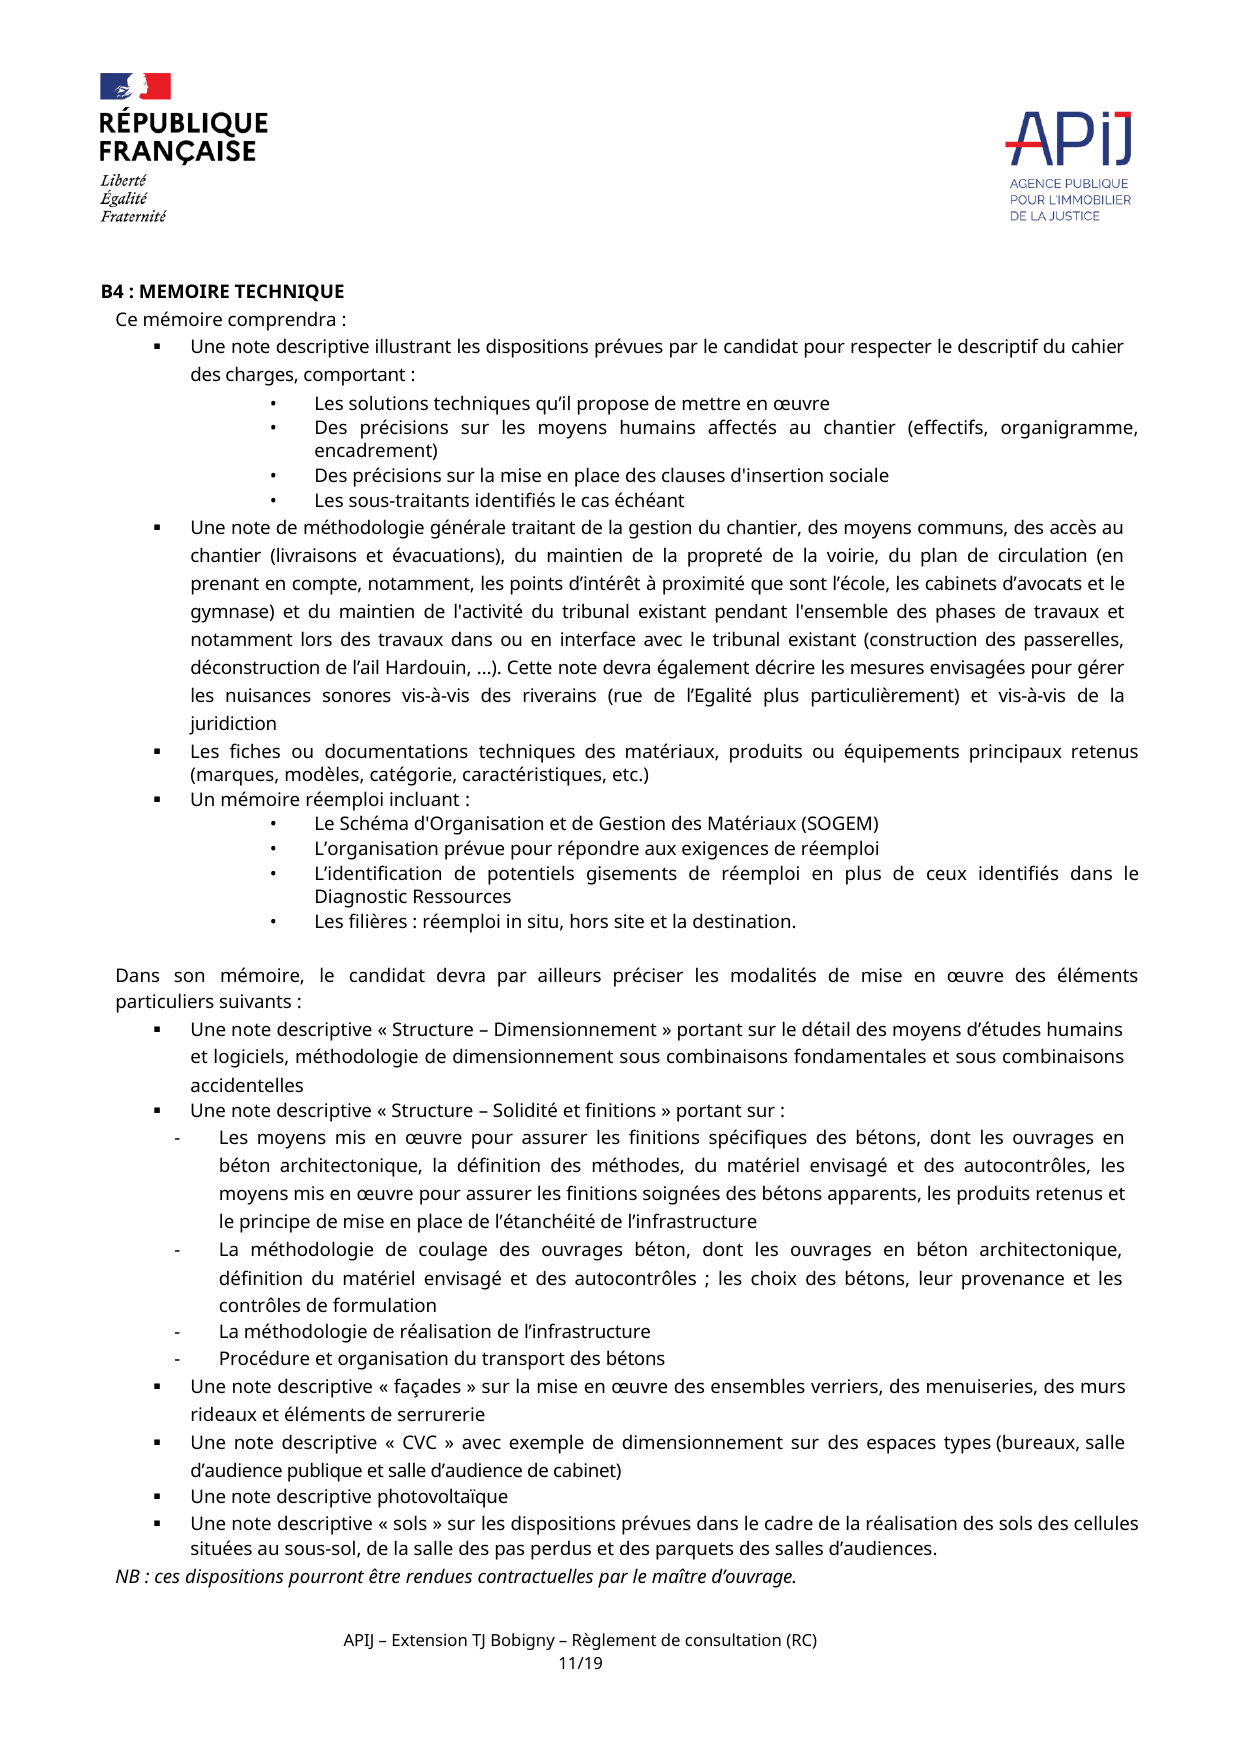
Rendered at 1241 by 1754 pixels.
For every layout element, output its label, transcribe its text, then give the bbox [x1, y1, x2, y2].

list L’organisation prévue pour répondre aux exigences de réemploi [269, 838, 1140, 860]
list Une note descriptive photovoltaïque [153, 1485, 1140, 1508]
list Une note de méthodologie générale traitant de la gestion du chantier, des moyens communs, des accès au chantier (livraisons et évacuations), du maintien de la propreté de la voirie, du plan de circulation (en prenant en compte, notamment, les points d’intérêt à proximité que sont l’école, les cabinets d’avocats et le gymnase) et du maintien de l'activité du tribunal existant pendant l'ensemble des phases de travaux et notamment lors des travaux dans ou en interface avec le tribunal existant (construction des passerelles, déconstruction de l’ail Hardouin, …). Cette note devra également décrire les mesures envisagées pour gérer les nuisances sonores vis-à-vis des riverains (rue de l’Egalité plus particulièrement) et vis-à-vis de la juridiction [153, 514, 1125, 736]
list Les filières : réemploi in situ, hors site et la destination. [269, 910, 1140, 933]
list Les solutions techniques qu’il propose de mettre en œuvre [269, 392, 1140, 414]
text B4 : MEMOIRE TECHNIQUE [100, 278, 1140, 304]
list Des précisions sur les moyens humains affectés au chantier (effectifs, organigramme, encadrement) [269, 417, 1140, 462]
text Ce mémoire comprendra : [115, 306, 1140, 331]
list La méthodologie de réalisation de l’infrastructure [174, 1321, 1140, 1343]
list La méthodologie de coulage des ouvrages béton, dont les ouvrages en béton architectonique, définition du matériel envisagé et des autocontrôles ; les choix des bétons, leur provenance et les contrôles de formulation [174, 1237, 1124, 1318]
list Procédure et organisation du transport des bétons [174, 1346, 1140, 1371]
list Une note descriptive « CVC » avec exemple de dimensionnement sur des espaces types (bureaux, salle d’audience publique et salle d’audience de cabinet) [153, 1429, 1125, 1483]
list Des précisions sur la mise en place des clauses d'insertion sociale [269, 464, 1140, 487]
list Une note descriptive « sols » sur les dispositions prévues dans le cadre de la réalisation des sols des cellules situées au sous-sol, de la salle des pas perdus et des parquets des salles d’audiences. [153, 1510, 1140, 1561]
list Les fiches ou documentations techniques des matériaux, produits ou équipements principaux retenus (marques, modèles, catégorie, caractéristiques, etc.) [153, 740, 1140, 786]
list Les sous-traitants identifiés le cas échéant [269, 489, 1140, 512]
list L’identification de potentiels gisements de réemploi en plus de ceux identifiés dans le Diagnostic Ressources [269, 863, 1140, 908]
list Une note descriptive « façades » sur la mise en œuvre des ensembles verriers, des menuiseries, des murs rideaux et éléments de serrurerie [153, 1373, 1126, 1427]
list Une note descriptive « Structure – Dimensionnement » portant sur le détail des moyens d’études humains et logiciels, méthodologie de dimensionnement sous combinaisons fondamentales et sous combinaisons accidentelles [153, 1016, 1125, 1097]
list Le Schéma d'Organisation et de Gestion des Matériaux (SOGEM) [269, 813, 1140, 835]
list Un mémoire réemploi incluant : [153, 788, 1140, 811]
list Une note descriptive « Structure – Solidité et finitions » portant sur : [153, 1100, 1140, 1122]
text Dans son mémoire, le candidat devra par ailleurs préciser les modalités de mise en œuvre des éléments particuliers suivants : [115, 963, 1140, 1014]
picture [100, 73, 1134, 222]
text NB : ces dispositions pourront être rendues contractuelles par le maître d’ouvrage. [115, 1563, 1140, 1589]
list Les moyens mis en œuvre pour assurer les finitions spécifiques des bétons, dont les ouvrages en béton architectonique, la définition des méthodes, du matériel envisagé et des autocontrôles, les moyens mis en œuvre pour assurer les finitions soignées des bétons apparents, les produits retenus et le principe de mise en place de l’étanchéité de l’infrastructure [174, 1125, 1125, 1234]
list Une note descriptive illustrant les dispositions prévues par le candidat pour respecter le descriptif du cahier des charges, comportant : [153, 333, 1125, 387]
